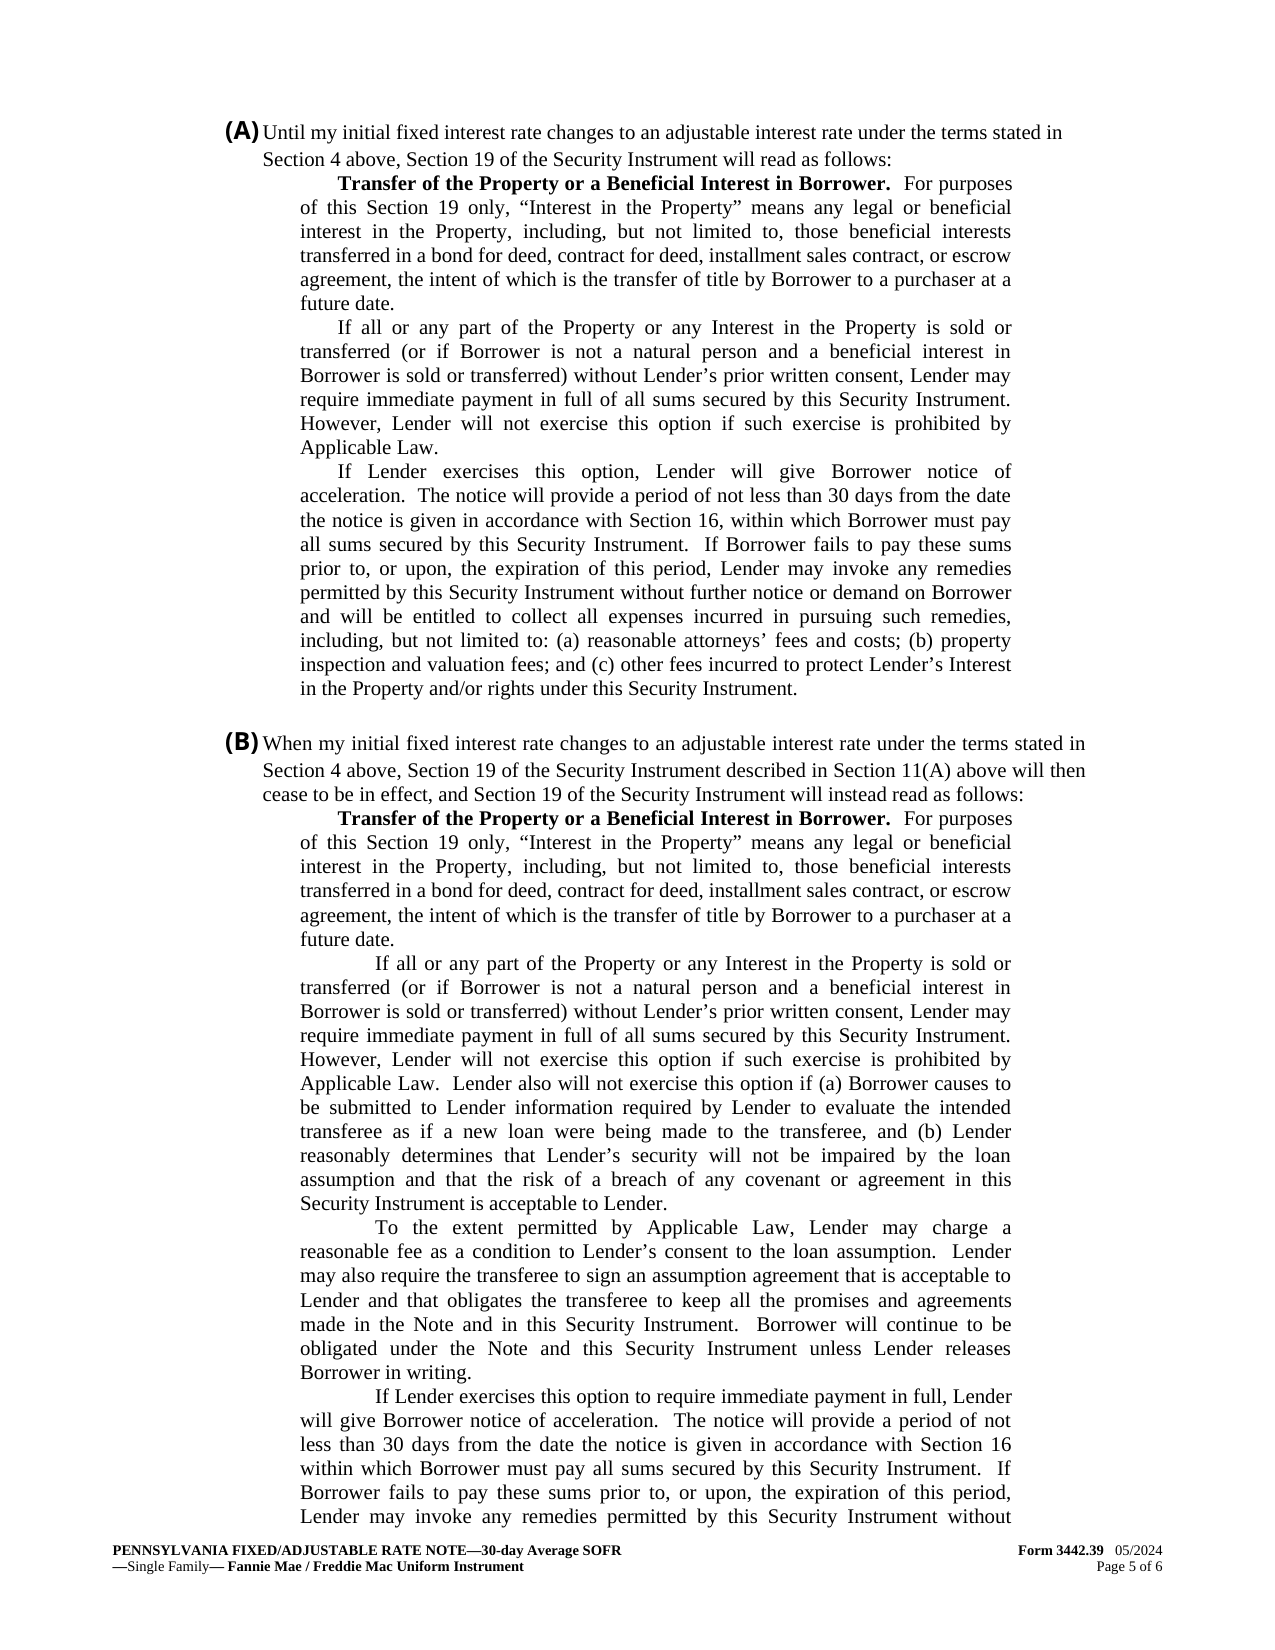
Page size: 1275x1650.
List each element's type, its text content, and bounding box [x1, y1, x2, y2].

text If all or any part of the Property or any Interest in the Property is sold or transferred (or if Borrower is not a natural person and a beneficial interest in Borrower is sold or transferred) without Lender’s prior written consent, Lender may require immediate payment in full of all sums secured by this Security Instrument. However, Lender will not exercise this option if such exercise is prohibited by Applicable Law. Lender also will not exercise this option if (a) Borrower causes to be submitted to Lender information required by Lender to evaluate the intended transferee as if a new loan were being made to the transferee, and (b) Lender reasonably determines that Lender’s security will not be impaired by the loan assumption and that the risk of a breach of any covenant or agreement in this Security Instrument is acceptable to Lender. [300, 951, 1012, 1215]
text Transfer of the Property or a Beneficial Interest in Borrower. For purposes of this Section 19 only, “Interest in the Property” means any legal or beneficial interest in the Property, including, but not limited to, those beneficial interests transferred in a bond for deed, contract for deed, installment sales contract, or escrow agreement, the intent of which is the transfer of title by Borrower to a purchaser at a future date. [300, 806, 1012, 951]
list When my initial fixed interest rate changes to an adjustable interest rate under the terms stated in Section 4 above, Section 19 of the Security Instrument described in Section 11(A) above will then cease to be in effect, and Section 19 of the Security Instrument will instead read as follows: [225, 724, 1087, 806]
list Until my initial fixed interest rate changes to an adjustable interest rate under the terms stated in Section 4 above, Section 19 of the Security Instrument will read as follows: [225, 112, 1087, 171]
text If Lender exercises this option, Lender will give Borrower notice of acceleration. The notice will provide a period of not less than 30 days from the date the notice is given in accordance with Section 16, within which Borrower must pay all sums secured by this Security Instrument. If Borrower fails to pay these sums prior to, or upon, the expiration of this period, Lender may invoke any remedies permitted by this Security Instrument without further notice or demand on Borrower and will be entitled to collect all expenses incurred in pursuing such remedies, including, but not limited to: (a) reasonable attorneys’ fees and costs; (b) property inspection and valuation fees; and (c) other fees incurred to protect Lender’s Interest in the Property and/or rights under this Security Instrument. [300, 459, 1012, 700]
text Transfer of the Property or a Beneficial Interest in Borrower. For purposes of this Section 19 only, “Interest in the Property” means any legal or beneficial interest in the Property, including, but not limited to, those beneficial interests transferred in a bond for deed, contract for deed, installment sales contract, or escrow agreement, the intent of which is the transfer of title by Borrower to a purchaser at a future date. [300, 171, 1012, 315]
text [300, 1384, 1012, 1528]
text To the extent permitted by Applicable Law, Lender may charge a reasonable fee as a condition to Lender’s consent to the loan assumption. Lender may also require the transferee to sign an assumption agreement that is acceptable to Lender and that obligates the transferee to keep all the promises and agreements made in the Note and in this Security Instrument. Borrower will continue to be obligated under the Note and this Security Instrument unless Lender releases Borrower in writing. [300, 1215, 1012, 1384]
text If all or any part of the Property or any Interest in the Property is sold or transferred (or if Borrower is not a natural person and a beneficial interest in Borrower is sold or transferred) without Lender’s prior written consent, Lender may require immediate payment in full of all sums secured by this Security Instrument. However, Lender will not exercise this option if such exercise is prohibited by Applicable Law. [300, 315, 1012, 459]
